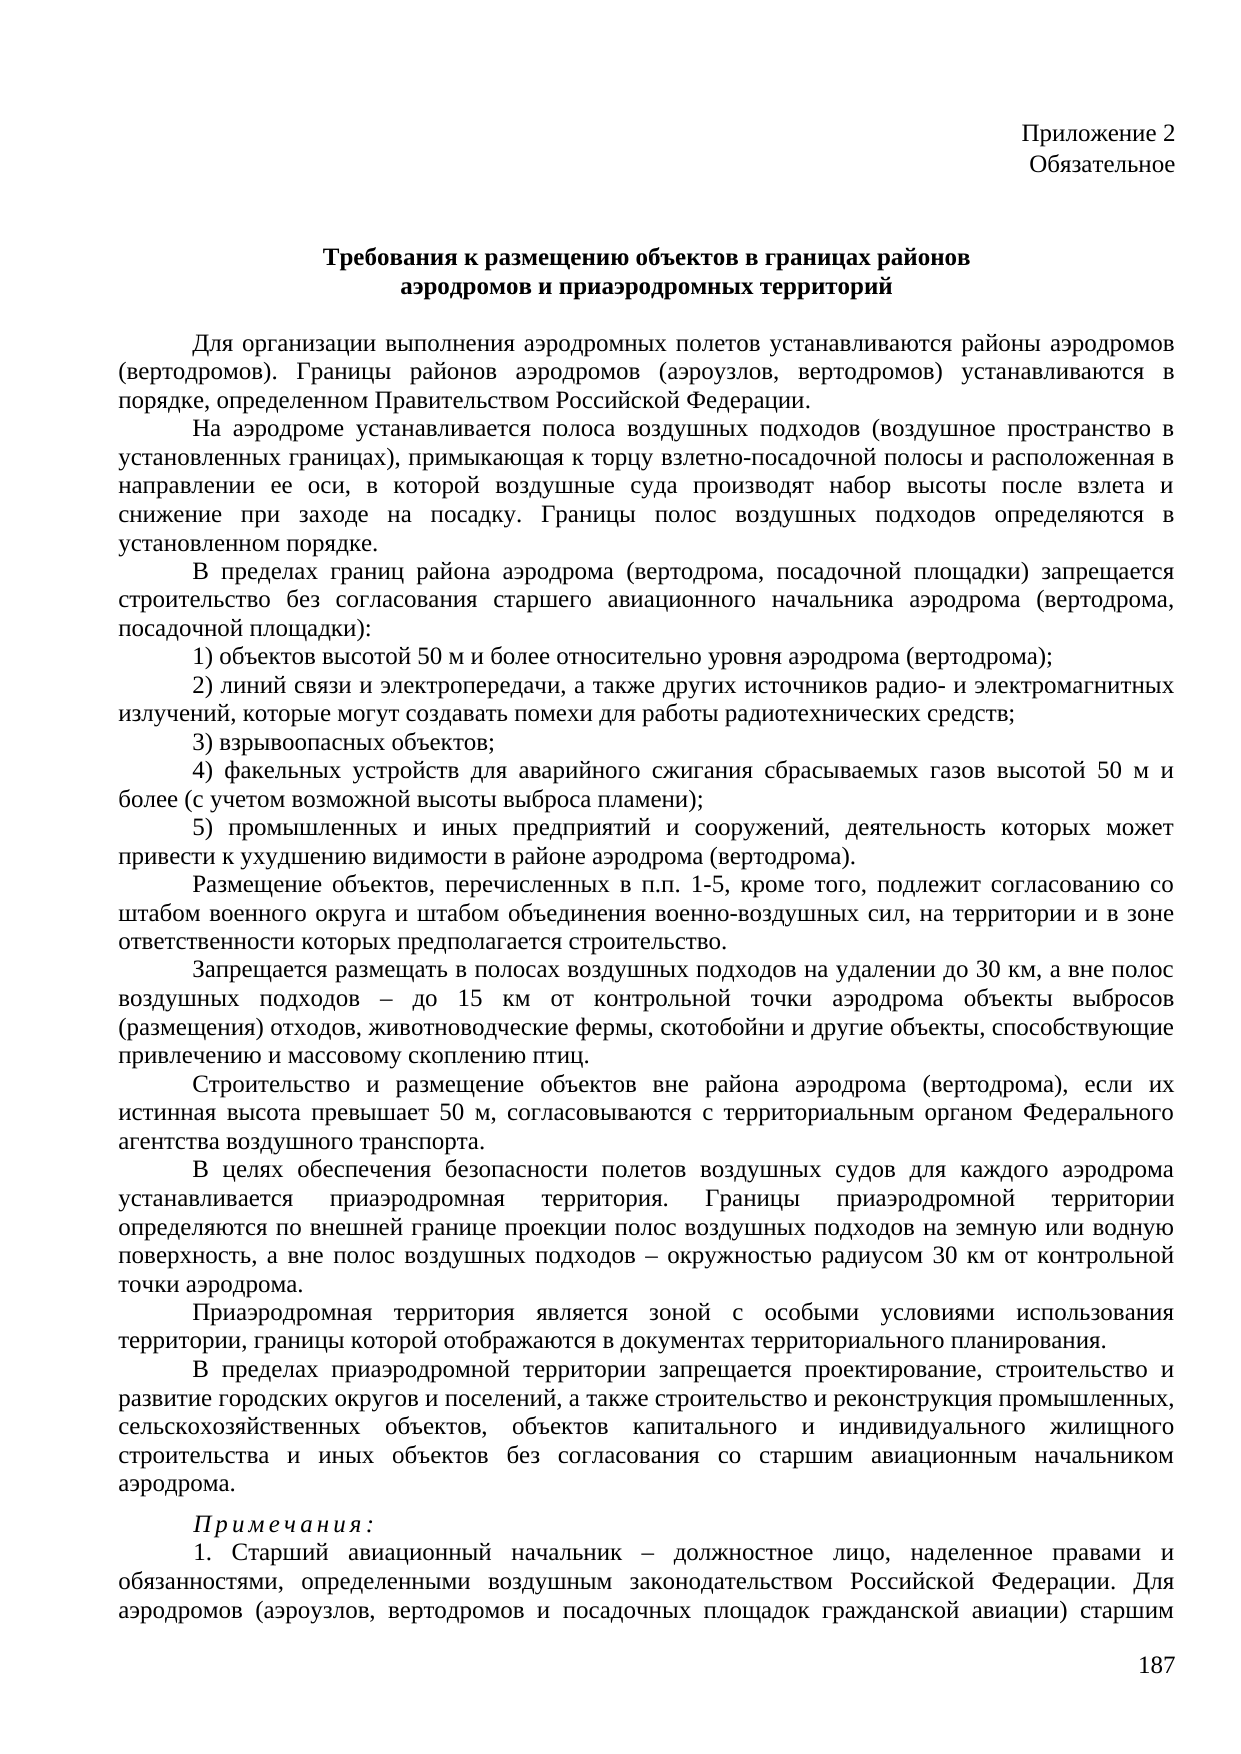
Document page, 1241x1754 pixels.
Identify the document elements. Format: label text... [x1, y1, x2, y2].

text Требования к размещению объектов в границах районов [118, 242, 1175, 271]
text В целях обеспечения безопасности полетов воздушных судов для каждого аэродрома устанавливается приаэродромная территория. Границы приаэродромной территории определяются по внешней границе проекции полос воздушных подходов на земную или водную поверхность, а вне полос воздушных подходов – окружностью радиусом от контрольной точки аэродрома. [118, 1155, 1175, 1297]
text 1) объектов высотой и более относительно уровня аэродрома (вертодрома); [118, 642, 1175, 670]
text Запрещается размещать в полосах воздушных подходов на удалении до , а вне полос воздушных подходов – до от контрольной точки аэродрома объекты выбросов (размещения) отходов, животноводческие фермы, скотобойни и другие объекты, способствующие привлечению и массовому скоплению птиц. [118, 955, 1175, 1069]
text Для организации выполнения аэродромных полетов устанавливаются районы аэродромов (вертодромов). Границы районов аэродромов (аэроузлов, вертодромов) устанавливаются в порядке, определенном Правительством Российской Федерации. [118, 328, 1175, 414]
text Приложение 2 [118, 118, 1175, 147]
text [118, 1538, 1175, 1623]
text Размещение объектов, перечисленных в п.п. 1-5, кроме того, подлежит согласованию со штабом военного округа и штабом объединения военно-воздушных сил, на территории и в зоне ответственности которых предполагается строительство. [118, 870, 1175, 955]
text Приаэродромная территория является зоной с особыми условиями использования территории, границы которой отображаются в документах территориального планирования. [118, 1297, 1175, 1354]
text На аэродроме устанавливается полоса воздушных подходов (воздушное пространство в установленных границах), примыкающая к торцу взлетно-посадочной полосы и расположенная в направлении ее оси, в которой воздушные суда производят набор высоты после взлета и снижение при заходе на посадку. Границы полос воздушных подходов определяются в установленном порядке. [118, 414, 1175, 556]
text Строительство и размещение объектов вне района аэродрома (вертодрома), если их истинная высота превышает , согласовываются с территориальным органом Федерального агентства воздушного транспорта. [118, 1069, 1175, 1155]
text Примечания: [118, 1509, 1175, 1538]
text Обязательное [118, 149, 1175, 178]
text 5) промышленных и иных предприятий и сооружений, деятельность которых может привести к ухудшению видимости в районе аэродрома (вертодрома). [118, 813, 1175, 870]
text В пределах приаэродромной территории запрещается проектирование, строительство и развитие городских округов и поселений, а также строительство и реконструкция промышленных, сельскохозяйственных объектов, объектов капитального и индивидуального жилищного строительства и иных объектов без согласования со старшим авиационным начальником аэродрома. [118, 1354, 1175, 1497]
text 3) взрывоопасных объектов; [118, 727, 1175, 756]
text 4) факельных устройств для аварийного сжигания сбрасываемых газов высотой и более (с учетом возможной высоты выброса пламени); [118, 756, 1175, 813]
text 2) линий связи и электропередачи, а также других источников радио- и электромагнитных излучений, которые могут создавать помехи для работы радиотехнических средств; [118, 670, 1175, 727]
text аэродромов и приаэродромных территорий [118, 271, 1175, 300]
text В пределах границ района аэродрома (вертодрома, посадочной площадки) запрещается строительство без согласования старшего авиационного начальника аэродрома (вертодрома, посадочной площадки): [118, 556, 1175, 642]
